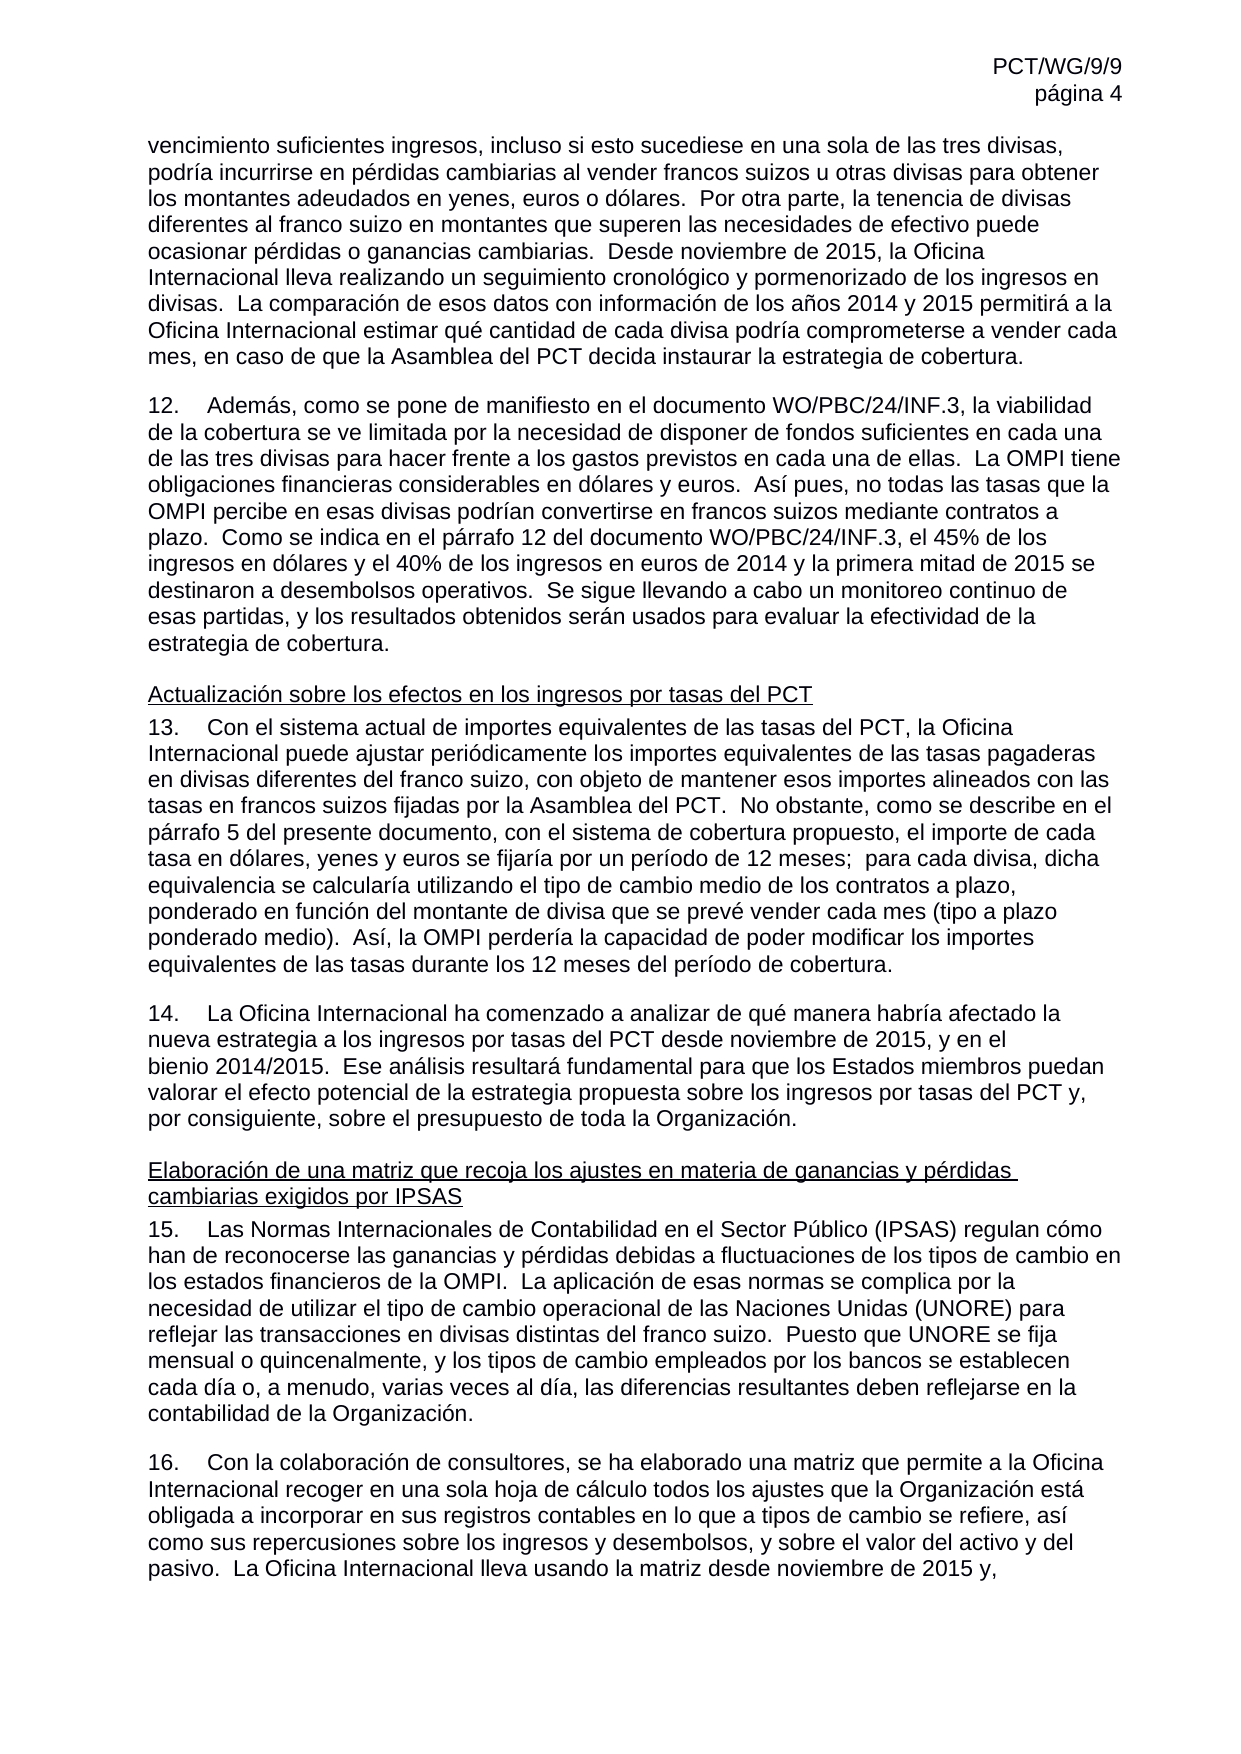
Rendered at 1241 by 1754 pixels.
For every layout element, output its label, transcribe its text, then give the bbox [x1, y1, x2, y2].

subtitle Elaboración de una matriz que recoja los ajustes en materia de ganancias y pérdidas cambiarias exigidos por IPSAS [148, 1157, 1122, 1209]
list Además, como se pone de manifiesto en el documento WO/PBC/24/INF.3, la viabilidad de la cobertura se ve limitada por la necesidad de disponer de fondos suficientes en cada una de las tres divisas para hacer frente a los gastos previstos en cada una de ellas. La OMPI tiene obligaciones financieras considerables en dólares y euros. Así pues, no todas las tasas que la OMPI percibe en esas divisas podrían convertirse en francos suizos mediante contratos a plazo. Como se indica en el párrafo 12 del documento WO/PBC/24/INF.3, el 45% de los ingresos en dólares y el 40% de los ingresos en euros de 2014 y la primera mitad de 2015 se destinaron a desembolsos operativos. Se sigue llevando a cabo un monitoreo continuo de esas partidas, y los resultados obtenidos serán usados para evaluar la efectividad de la estrategia de cobertura. [148, 392, 1122, 656]
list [148, 132, 1122, 369]
list Con el sistema actual de importes equivalentes de las tasas del PCT, la Oficina Internacional puede ajustar periódicamente los importes equivalentes de las tasas pagaderas en divisas diferentes del franco suizo, con objeto de mantener esos importes alineados con las tasas en francos suizos fijadas por la Asamblea del PCT. No obstante, como se describe en el párrafo 5 del presente documento, con el sistema de cobertura propuesto, el importe de cada tasa en dólares, yenes y euros se fijaría por un período de 12 meses; para cada divisa, dicha equivalencia se calcularía utilizando el tipo de cambio medio de los contratos a plazo, ponderado en función del montante de divisa que se prevé vender cada mes (tipo a plazo ponderado medio). Así, la OMPI perdería la capacidad de poder modificar los importes equivalentes de las tasas durante los 12 meses del período de cobertura. [148, 713, 1122, 977]
subtitle Actualización sobre los efectos en los ingresos por tasas del PCT [148, 681, 1122, 707]
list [148, 1449, 1122, 1581]
list Las Normas Internacionales de Contabilidad en el Sector Público (IPSAS) regulan cómo han de reconocerse las ganancias y pérdidas debidas a fluctuaciones de los tipos de cambio en los estados financieros de la OMPI. La aplicación de esas normas se complica por la necesidad de utilizar el tipo de cambio operacional de las Naciones Unidas (UNORE) para reflejar las transacciones en divisas distintas del franco suizo. Puesto que UNORE se fija mensual o quincenalmente, y los tipos de cambio empleados por los bancos se establecen cada día o, a menudo, varias veces al día, las diferencias resultantes deben reflejarse en la contabilidad de la Organización. [148, 1216, 1122, 1426]
list La Oficina Internacional ha comenzado a analizar de qué manera habría afectado la nueva estrategia a los ingresos por tasas del PCT desde noviembre de 2015, y en el bienio 2014/2015. Ese análisis resultará fundamental para que los Estados miembros puedan valorar el efecto potencial de la estrategia propuesta sobre los ingresos por tasas del PCT y, por consiguiente, sobre el presupuesto de toda la Organización. [148, 1000, 1122, 1132]
